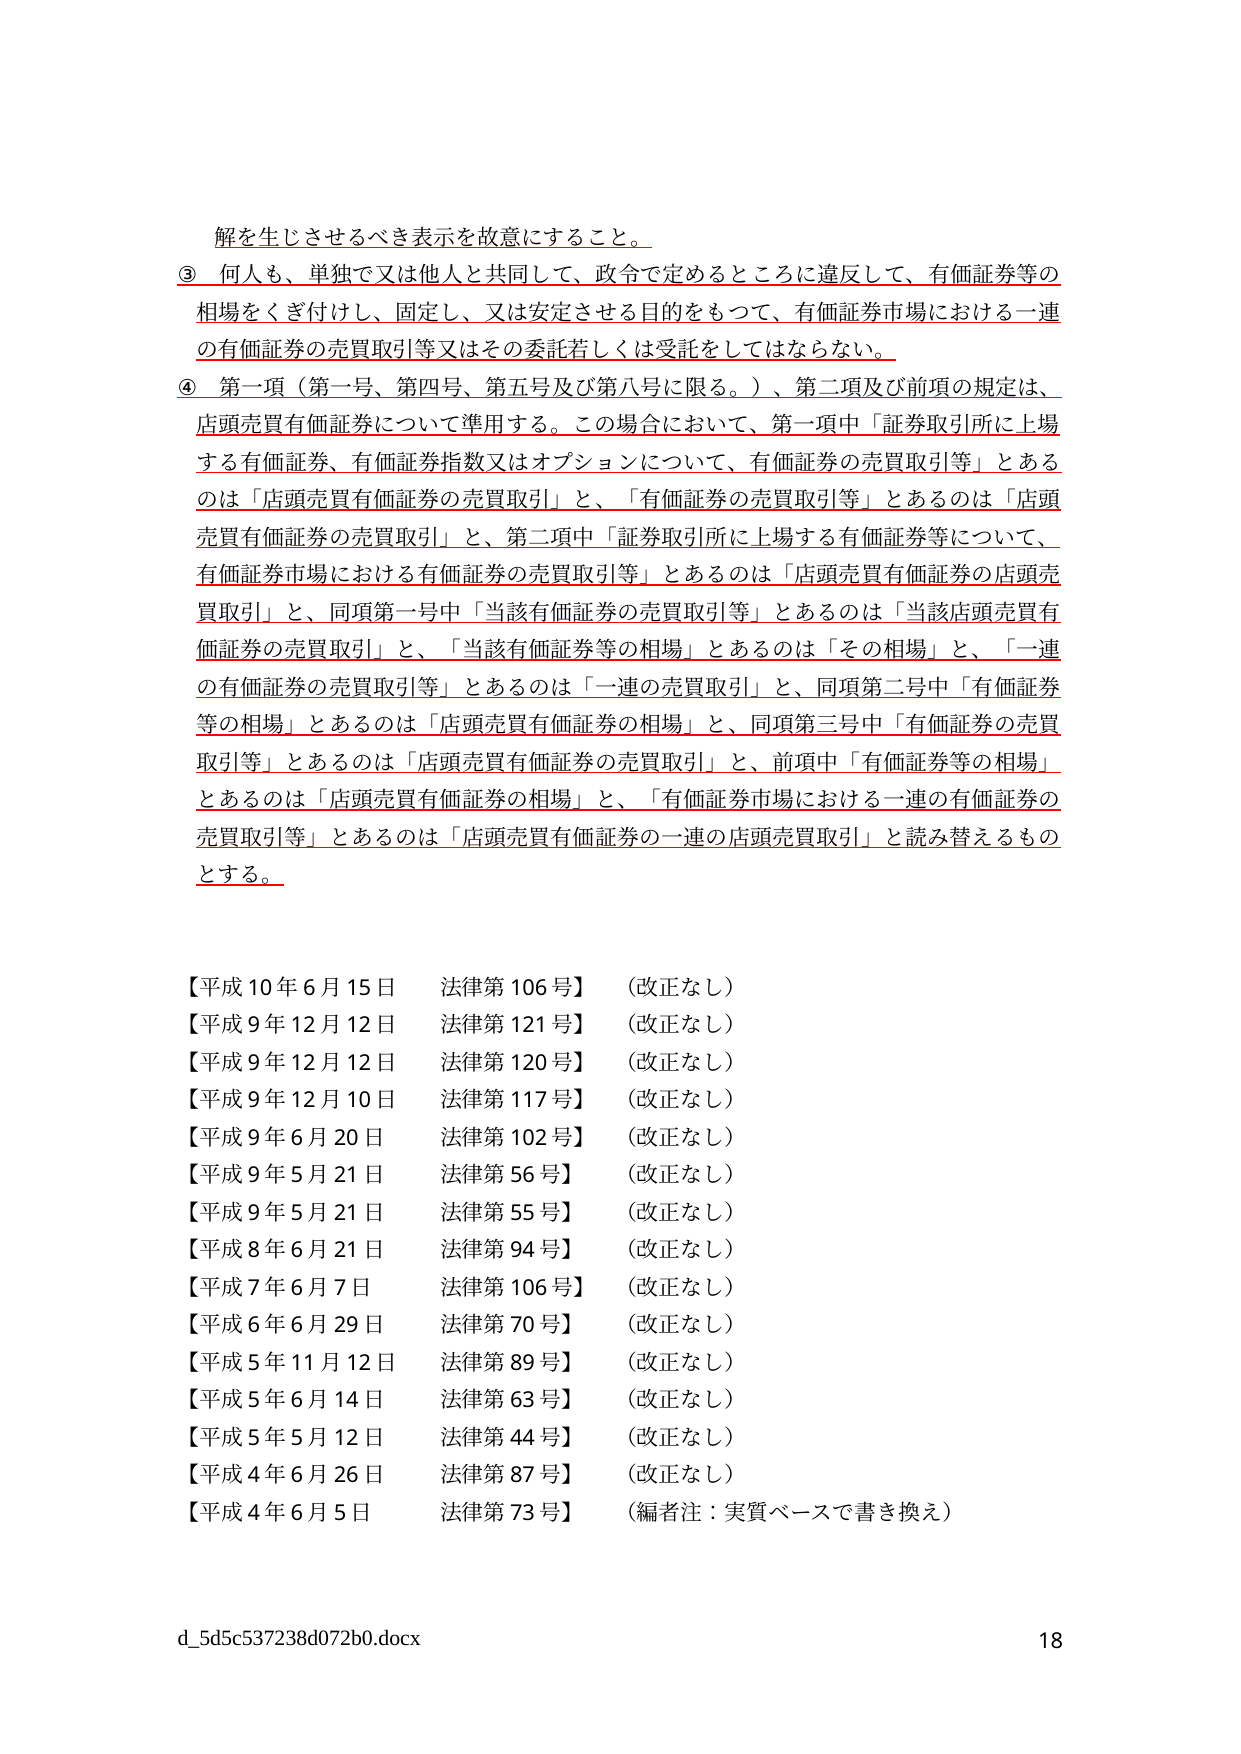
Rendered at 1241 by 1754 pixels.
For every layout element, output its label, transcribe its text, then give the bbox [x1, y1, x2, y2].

text ④ 第一項（第一号、第四号、第五号及び第八号に限る。）、第二項及び前項の規定は、店頭売買有価証券について準用する。この場合において、第一項中「証券取引所に上場する有価証券、有価証券指数又はオプションについて、有価証券の売買取引等」とあるのは「店頭売買有価証券の売買取引」と、「有価証券の売買取引等」とあるのは「店頭売買有価証券の売買取引」と、第二項中「証券取引所に上場する有価証券等について、有価証券市場における有価証券の売買取引等」とあるのは「店頭売買有価証券の店頭売買取引」と、同項第一号中「当該有価証券の売買取引等」とあるのは「当該店頭売買有価証券の売買取引」と、「当該有価証券等の相場」とあるのは「その相場」と、「一連の有価証券の売買取引等」とあるのは「一連の売買取引」と、同項第二号中「有価証券等の相場」とあるのは「店頭売買有価証券の相場」と、同項第三号中「有価証券の売買取引等」とあるのは「店頭売買有価証券の売買取引」と、前項中「有価証券等の相場」とあるのは「店頭売買有価証券の相場」と、「有価証券市場における一連の有価証券の売買取引等」とあるのは「店頭売買有価証券の一連の店頭売買取引」と読み替えるものとする。 [177, 367, 1063, 892]
text 【平成10年6月15日 法律第106号】 （改正なし） [177, 967, 1063, 1004]
text 【平成9年6月20日 法律第102号】 （改正なし） [177, 1117, 1063, 1154]
text 【平成4年6月26日 法律第87号】 （改正なし） [177, 1454, 1063, 1492]
text 【平成6年6月29日 法律第70号】 （改正なし） [177, 1304, 1063, 1342]
text 【平成9年5月21日 法律第56号】 （改正なし） [177, 1154, 1063, 1192]
text 【平成9年5月21日 法律第55号】 （改正なし） [177, 1192, 1063, 1229]
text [196, 217, 1063, 254]
text 【平成9年12月12日 法律第120号】 （改正なし） [177, 1042, 1063, 1079]
text 【平成7年6月7日 法律第106号】 （改正なし） [177, 1267, 1063, 1304]
text 【平成9年12月10日 法律第117号】 （改正なし） [177, 1079, 1063, 1117]
text ③ 何人も、単独で又は他人と共同して、政令で定めるところに違反して、有価証券等の相場をくぎ付けし、固定し、又は安定させる目的をもつて、有価証券市場における一連の有価証券の売買取引等又はその委託若しくは受託をしてはならない。 [177, 254, 1063, 367]
text 【平成5年5月12日 法律第44号】 （改正なし） [177, 1417, 1063, 1454]
text 【平成9年12月12日 法律第121号】 （改正なし） [177, 1004, 1063, 1042]
text 【平成8年6月21日 法律第94号】 （改正なし） [177, 1229, 1063, 1267]
text 【平成4年6月5日 法律第73号】 （編者注：実質ベースで書き換え） [177, 1492, 1063, 1529]
text 【平成5年11月12日 法律第89号】 （改正なし） [177, 1342, 1063, 1379]
text 【平成5年6月14日 法律第63号】 （改正なし） [177, 1379, 1063, 1417]
